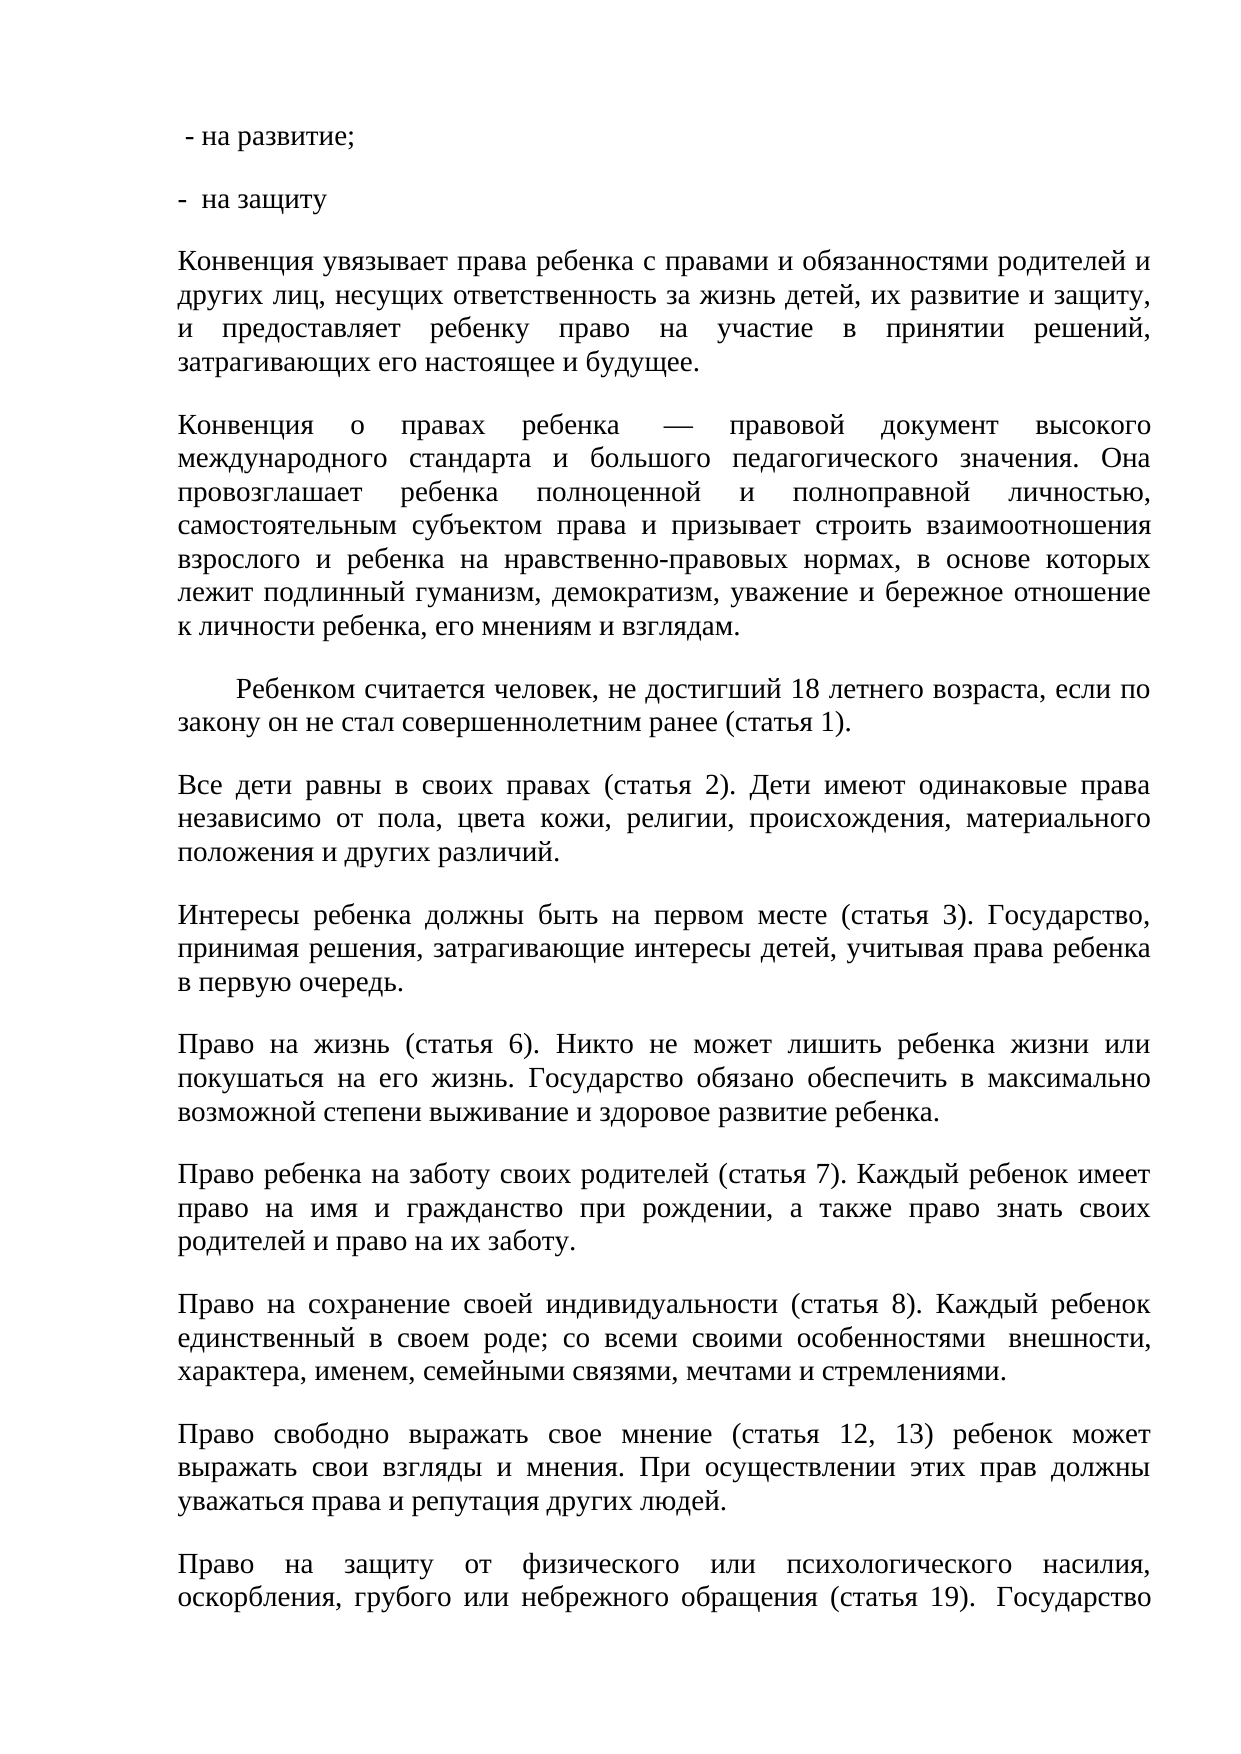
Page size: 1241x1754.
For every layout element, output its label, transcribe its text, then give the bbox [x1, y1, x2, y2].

text Конвенция о правах ребенка — правовой документ высокого международного стандарта и большого педагогического значения. Она провозглашает ребенка полноценной и полноправной личностью, самостоятельным субъектом права и призывает строить взаимоотношения взрослого и ребенка на нравственно-правовых нормах, в основе которых лежит подлинный гуманизм, демократизм, уважение и бережное отношение к личности ребенка, его мнениям и взглядам. [177, 407, 1152, 642]
text Интересы ребенка должны быть на первом месте (статья 3). Государство, принимая решения, затрагивающие интересы детей, учитывая права ребенка в первую очередь. [177, 897, 1152, 997]
text Право свободно выражать свое мнение (статья 12, 13) ребенок может выражать свои взгляды и мнения. При осуществлении этих прав должны уважаться права и репутация других людей. [177, 1416, 1152, 1517]
text Ребенком считается человек, не достигший 18 летнего возраста, если по закону он не стал совершеннолетним ранее (статья 1). [177, 671, 1152, 738]
text - на защиту [177, 181, 1152, 214]
text Право на жизнь (статья 6). Никто не может лишить ребенка жизни или покушаться на его жизнь. Государство обязано обеспечить в максимально возможной степени выживание и здоровое развитие ребенка. [177, 1027, 1152, 1127]
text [177, 1546, 1152, 1613]
text Право на сохранение своей индивидуальности (статья 8). Каждый ребенок единственный в своем роде; со всеми своими особенностями внешности, характера, именем, семейными связями, мечтами и стремлениями. [177, 1286, 1152, 1387]
text - на развитие; [177, 118, 1152, 152]
text Конвенция увязывает права ребенка с правами и обязанностями родителей и других лиц, несущих ответственность за жизнь детей, их развитие и защиту, и предоставляет ребенку право на участие в принятии решений, затрагивающих его настоящее и будущее. [177, 243, 1152, 378]
text Все дети равны в своих правах (статья 2). Дети имеют одинаковые права независимо от пола, цвета кожи, религии, происхождения, материального положения и других различий. [177, 767, 1152, 868]
text Право ребенка на заботу своих родителей (статья 7). Каждый ребенок имеет право на имя и гражданство при рождении, а также право знать своих родителей и право на их заботу. [177, 1156, 1152, 1257]
